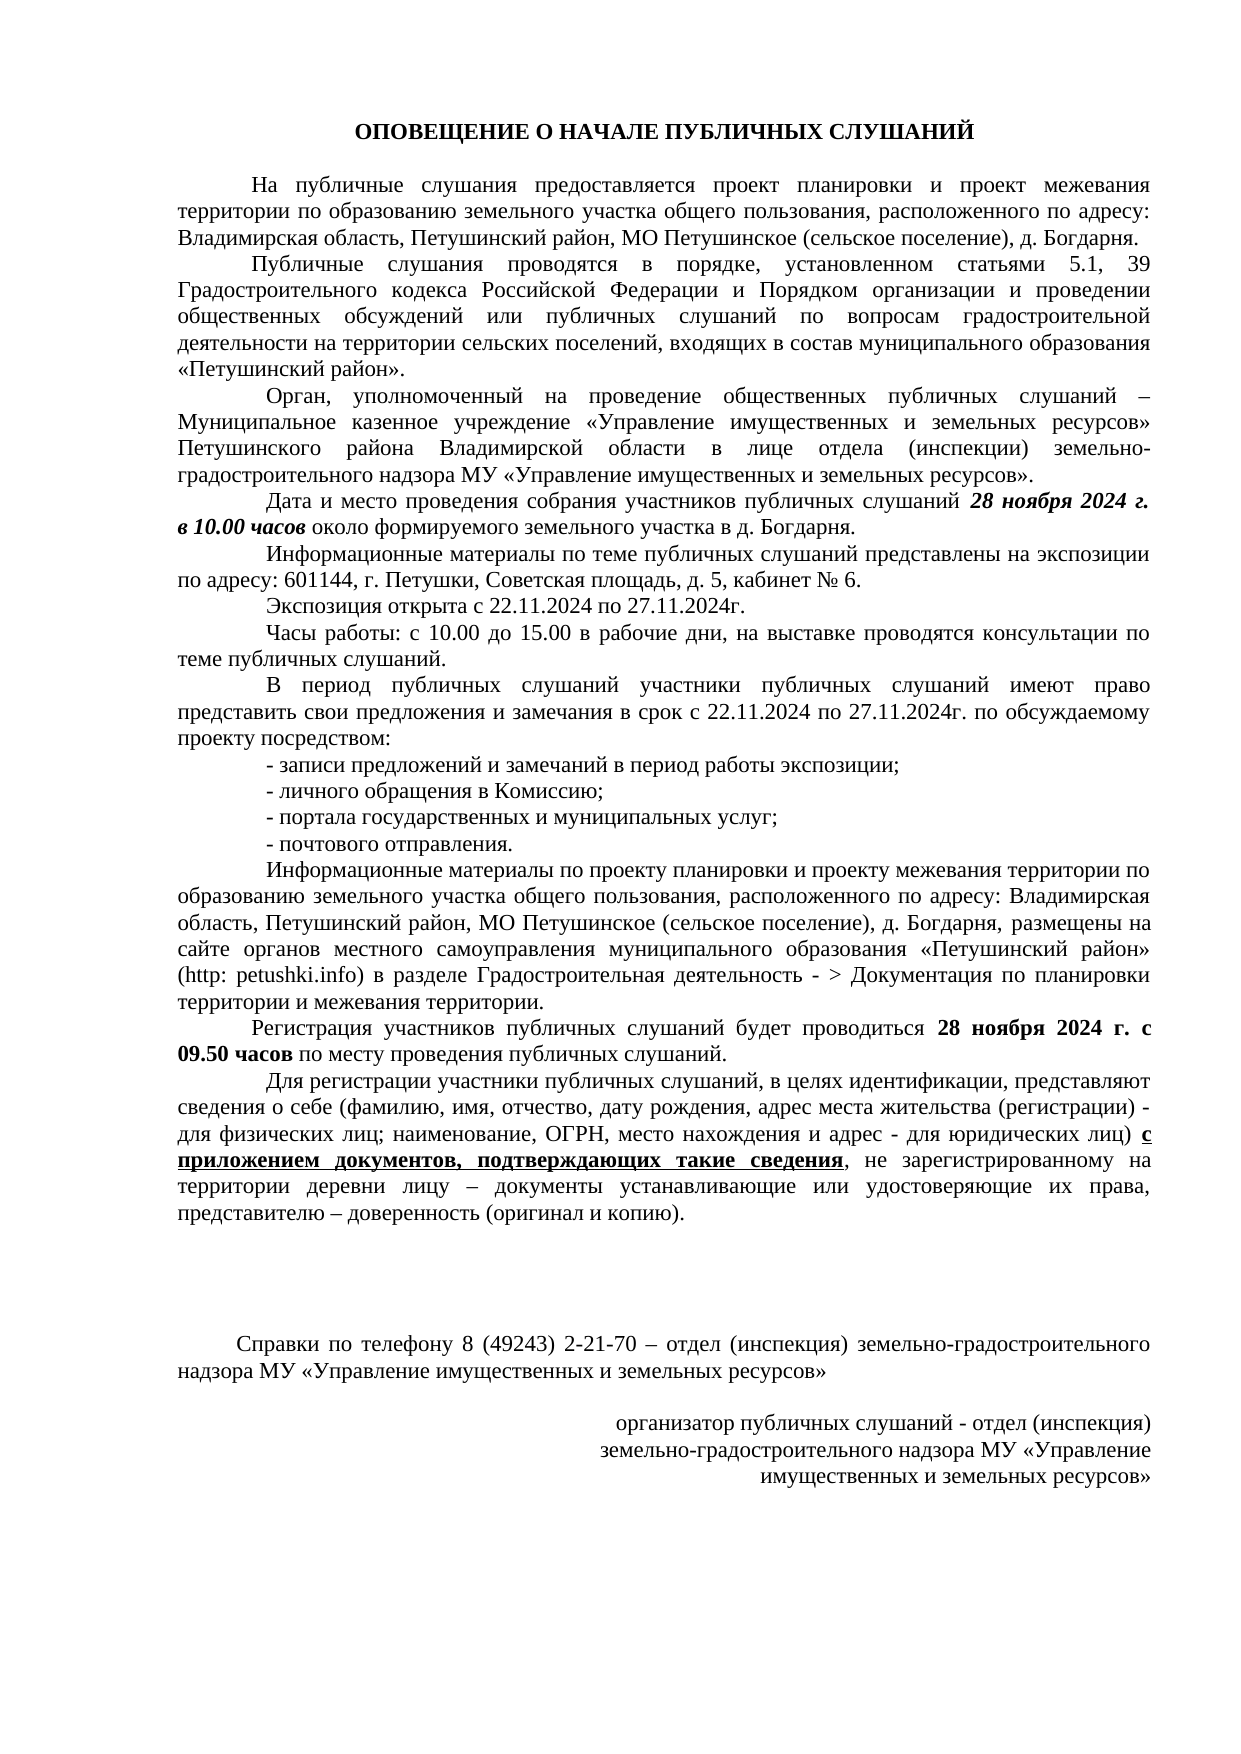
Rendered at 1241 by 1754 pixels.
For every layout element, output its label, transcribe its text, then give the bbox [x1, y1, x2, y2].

text Орган, уполномоченный на проведение общественных публичных слушаний – Муниципальное казенное учреждение «Управление имущественных и земельных ресурсов» Петушинского района Владимирской области в лице отдела (инспекции) земельно-градостроительного надзора МУ «Управление имущественных и земельных ресурсов». [177, 382, 1152, 487]
text Для регистрации участники публичных слушаний, в целях идентификации, представляют сведения о себе (фамилию, имя, отчество, дату рождения, адрес места жительства (регистрации) - для физических лиц; наименование, ОГРН, место нахождения и адрес - для юридических лиц) с приложением документов, подтверждающих такие сведения, не зарегистрированному на территории деревни лицу – документы устанавливающие или удостоверяющие их права, представителю – доверенность (оригинал и копию). [177, 1067, 1152, 1225]
text Информационные материалы по теме публичных слушаний представлены на экспозиции по адресу: 601144, г. Петушки, Советская площадь, д. 5, кабинет № 6. [177, 540, 1152, 592]
text - почтового отправления. [177, 830, 1152, 856]
text Публичные слушания проводятся в порядке, установленном статьями 5.1, 39 Градостроительного кодекса Российской Федерации и Порядком организации и проведении общественных обсуждений или публичных слушаний по вопросам градостроительной деятельности на территории сельских поселений, входящих в состав муниципального образования «Петушинский район». [177, 250, 1152, 382]
text Экспозиция открыта с 22.11.2024 по 27.11.2024г. [177, 592, 1152, 619]
text имущественных и земельных ресурсов» [177, 1462, 1152, 1488]
text Часы работы: с 10.00 до 15.00 в рабочие дни, на выставке проводятся консультации по теме публичных слушаний. [177, 619, 1152, 672]
text организатор публичных слушаний - отдел (инспекция) [177, 1409, 1152, 1436]
text В период публичных слушаний участники публичных слушаний имеют право представить свои предложения и замечания в срок с 22.11.2024 по 27.11.2024г. по обсуждаемому проекту посредством: [177, 672, 1152, 751]
text Информационные материалы по проекту планировки и проекту межевания территории по образованию земельного участка общего пользования, расположенного по адресу: Владимирская область, Петушинский район, МО Петушинское (сельское поселение), д. Богдарня, размещены на сайте органов местного самоуправления муниципального образования «Петушинский район» (http: petushki.info) в разделе Градостроительная деятельность - > Документация по планировки территории и межевания территории. [177, 856, 1152, 1014]
text - записи предложений и замечаний в период работы экспозиции; [177, 751, 1152, 777]
text Регистрация участников публичных слушаний будет проводиться 28 ноября 2024 г. с 09.50 часов по месту проведения публичных слушаний. [177, 1014, 1152, 1067]
text земельно-градостроительного надзора МУ «Управление [177, 1436, 1152, 1462]
text - личного обращения в Комиссию; [177, 777, 1152, 803]
text Справки по телефону 8 (49243) 2-21-70 – отдел (инспекция) земельно-градостроительного надзора МУ «Управление имущественных и земельных ресурсов» [177, 1330, 1152, 1383]
text Дата и место проведения собрания участников публичных слушаний 28 ноября 2024 г. в 10.00 часов около формируемого земельного участка в д. Богдарня. [177, 487, 1152, 540]
text На публичные слушания предоставляется проект планировки и проект межевания территории по образованию земельного участка общего пользования, расположенного по адресу: Владимирская область, Петушинский район, МО Петушинское (сельское поселение), д. Богдарня. [177, 171, 1152, 250]
text - портала государственных и муниципальных услуг; [177, 803, 1152, 830]
text ОПОВЕЩЕНИЕ О НАЧАЛЕ ПУБЛИЧНЫХ СЛУШАНИЙ [177, 118, 1152, 144]
